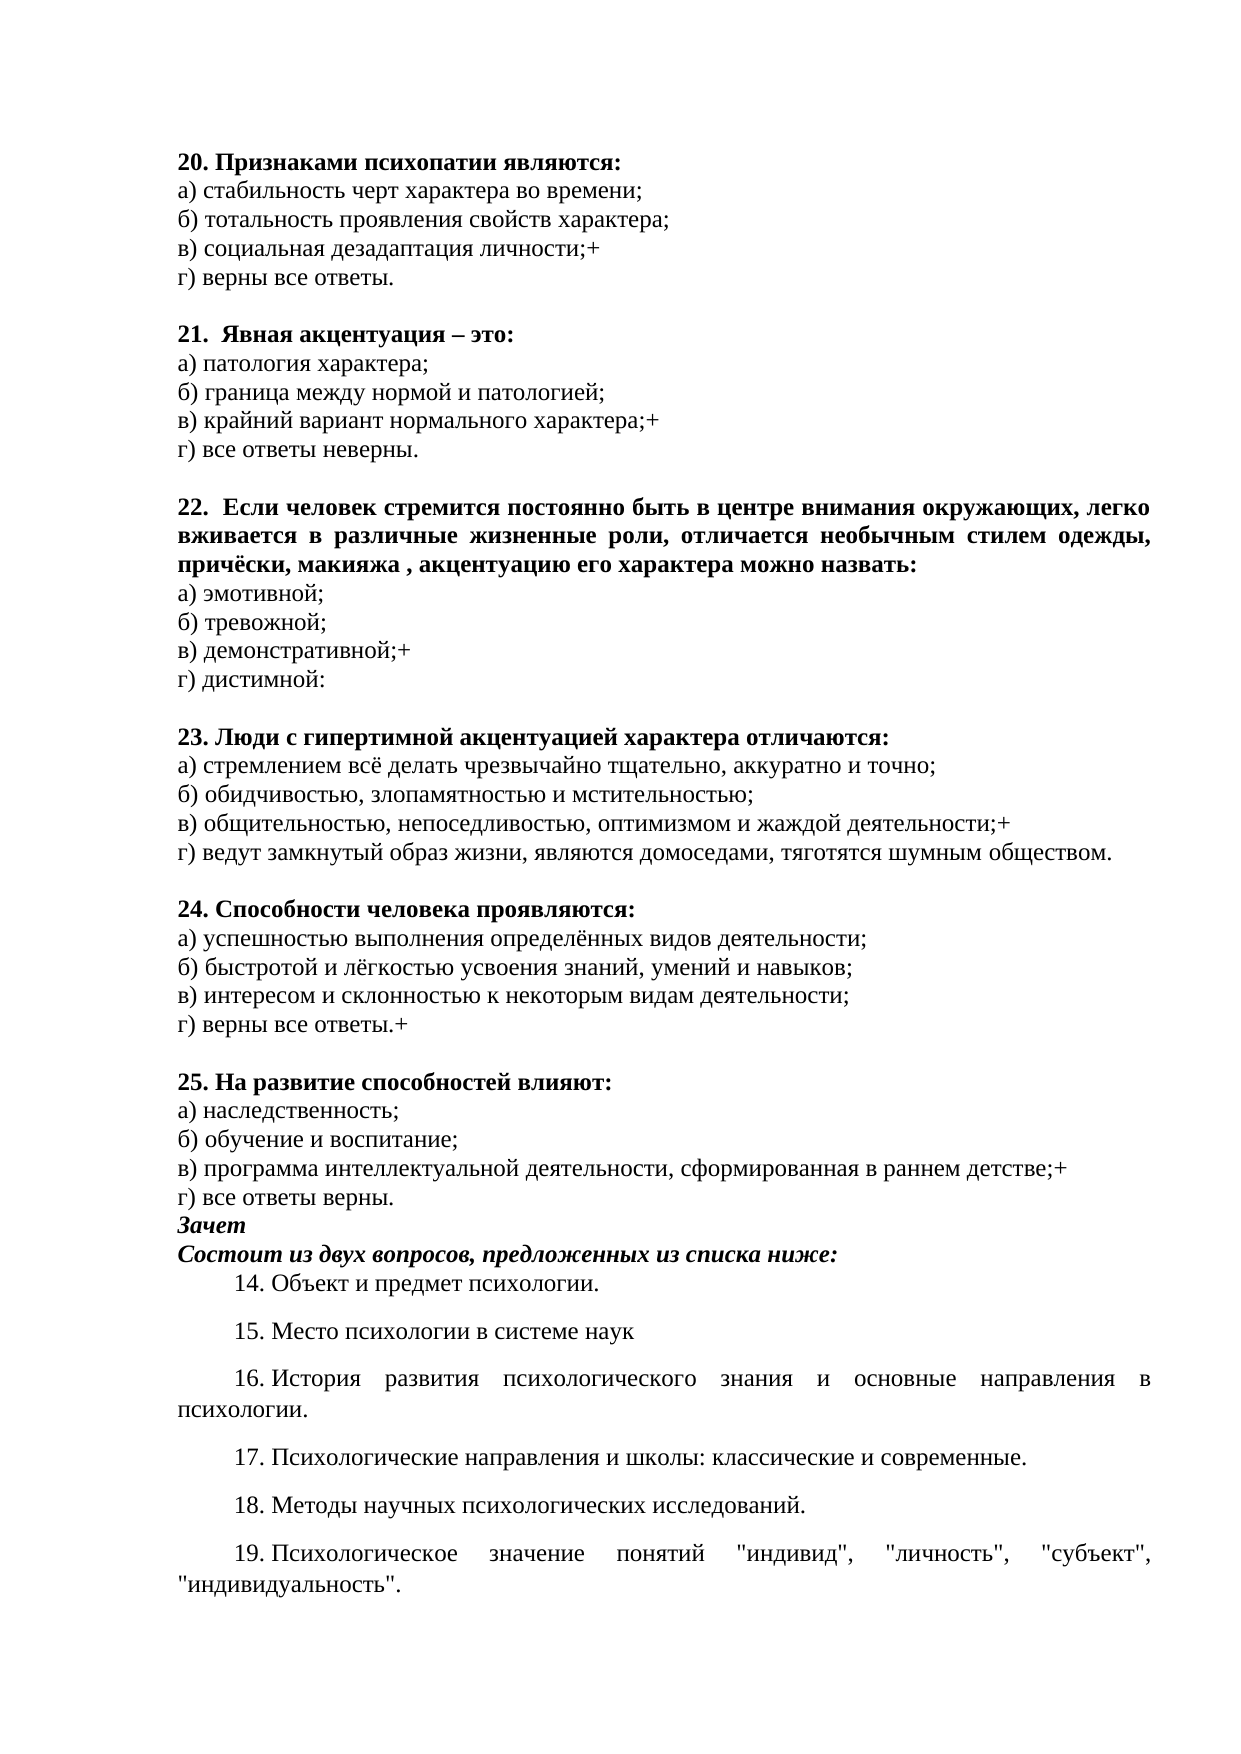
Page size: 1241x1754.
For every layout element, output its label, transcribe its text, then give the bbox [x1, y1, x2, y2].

list Место психологии в системе наук [177, 1316, 1152, 1344]
text а) стабильность черт характера во времени; [177, 176, 1152, 204]
text г) ведут замкнутый образ жизни, являются домоседами, тяготятся шумным обществом. [177, 837, 1152, 866]
list История развития психологического знания и основные направления в психологии. [177, 1363, 1152, 1423]
text б) обучение и воспитание; [177, 1124, 1152, 1153]
text 21. Явная акцентуация – это: [177, 319, 1152, 348]
text г) все ответы неверны. [177, 434, 1152, 463]
list Психологическое значение понятий "индивид", "личность", "субъект", "индивидуальность". [177, 1538, 1152, 1597]
text Зачет [177, 1211, 1152, 1239]
text в) крайний вариант нормального характера;+ [177, 406, 1152, 434]
text б) тотальность проявления свойств характера; [177, 204, 1152, 233]
text в) интересом и склонностью к некоторым видам деятельности; [177, 981, 1152, 1009]
text 23. Люди с гипертимной акцентуацией характера отличаются: [177, 722, 1152, 751]
text г) верны все ответы. [177, 262, 1152, 291]
text а) патология характера; [177, 348, 1152, 377]
text 24. Способности человека проявляются: [177, 894, 1152, 923]
text б) быстротой и лёгкостью усвоения знаний, умений и навыков; [177, 952, 1152, 981]
text 20. Признаками психопатии являются: [177, 147, 1152, 176]
list Объект и предмет психологии. [177, 1268, 1152, 1297]
text 25. На развитие способностей влияют: [177, 1067, 1152, 1096]
text в) социальная дезадаптация личности;+ [177, 233, 1152, 262]
text в) общительностью, непоседливостью, оптимизмом и жаждой деятельности;+ [177, 808, 1152, 837]
text б) тревожной; [177, 607, 1152, 636]
text б) обидчивостью, злопамятностью и мстительностью; [177, 779, 1152, 808]
text в) демонстративной;+ [177, 636, 1152, 664]
text 22. Если человек стремится постоянно быть в центре внимания окружающих, легко вживается в различные жизненные роли, отличается необычным стилем одежды, причёски, макияжа , акцентуацию его характера можно назвать: [177, 492, 1152, 578]
text г) верны все ответы.+ [177, 1009, 1152, 1038]
text г) все ответы верны. [177, 1182, 1152, 1211]
list Методы научных психологических исследований. [177, 1490, 1152, 1519]
text в) программа интеллектуальной деятельности, сформированная в раннем детстве;+ [177, 1153, 1152, 1182]
text Состоит из двух вопросов, предложенных из списка ниже: [177, 1239, 1152, 1268]
text а) эмотивной; [177, 578, 1152, 607]
list Психологические направления и школы: классические и современные. [177, 1442, 1152, 1471]
text г) дистимной: [177, 664, 1152, 693]
text а) наследственность; [177, 1096, 1152, 1124]
text а) успешностью выполнения определённых видов деятельности; [177, 923, 1152, 952]
text б) граница между нормой и патологией; [177, 377, 1152, 406]
text а) стремлением всё делать чрезвычайно тщательно, аккуратно и точно; [177, 751, 1152, 779]
